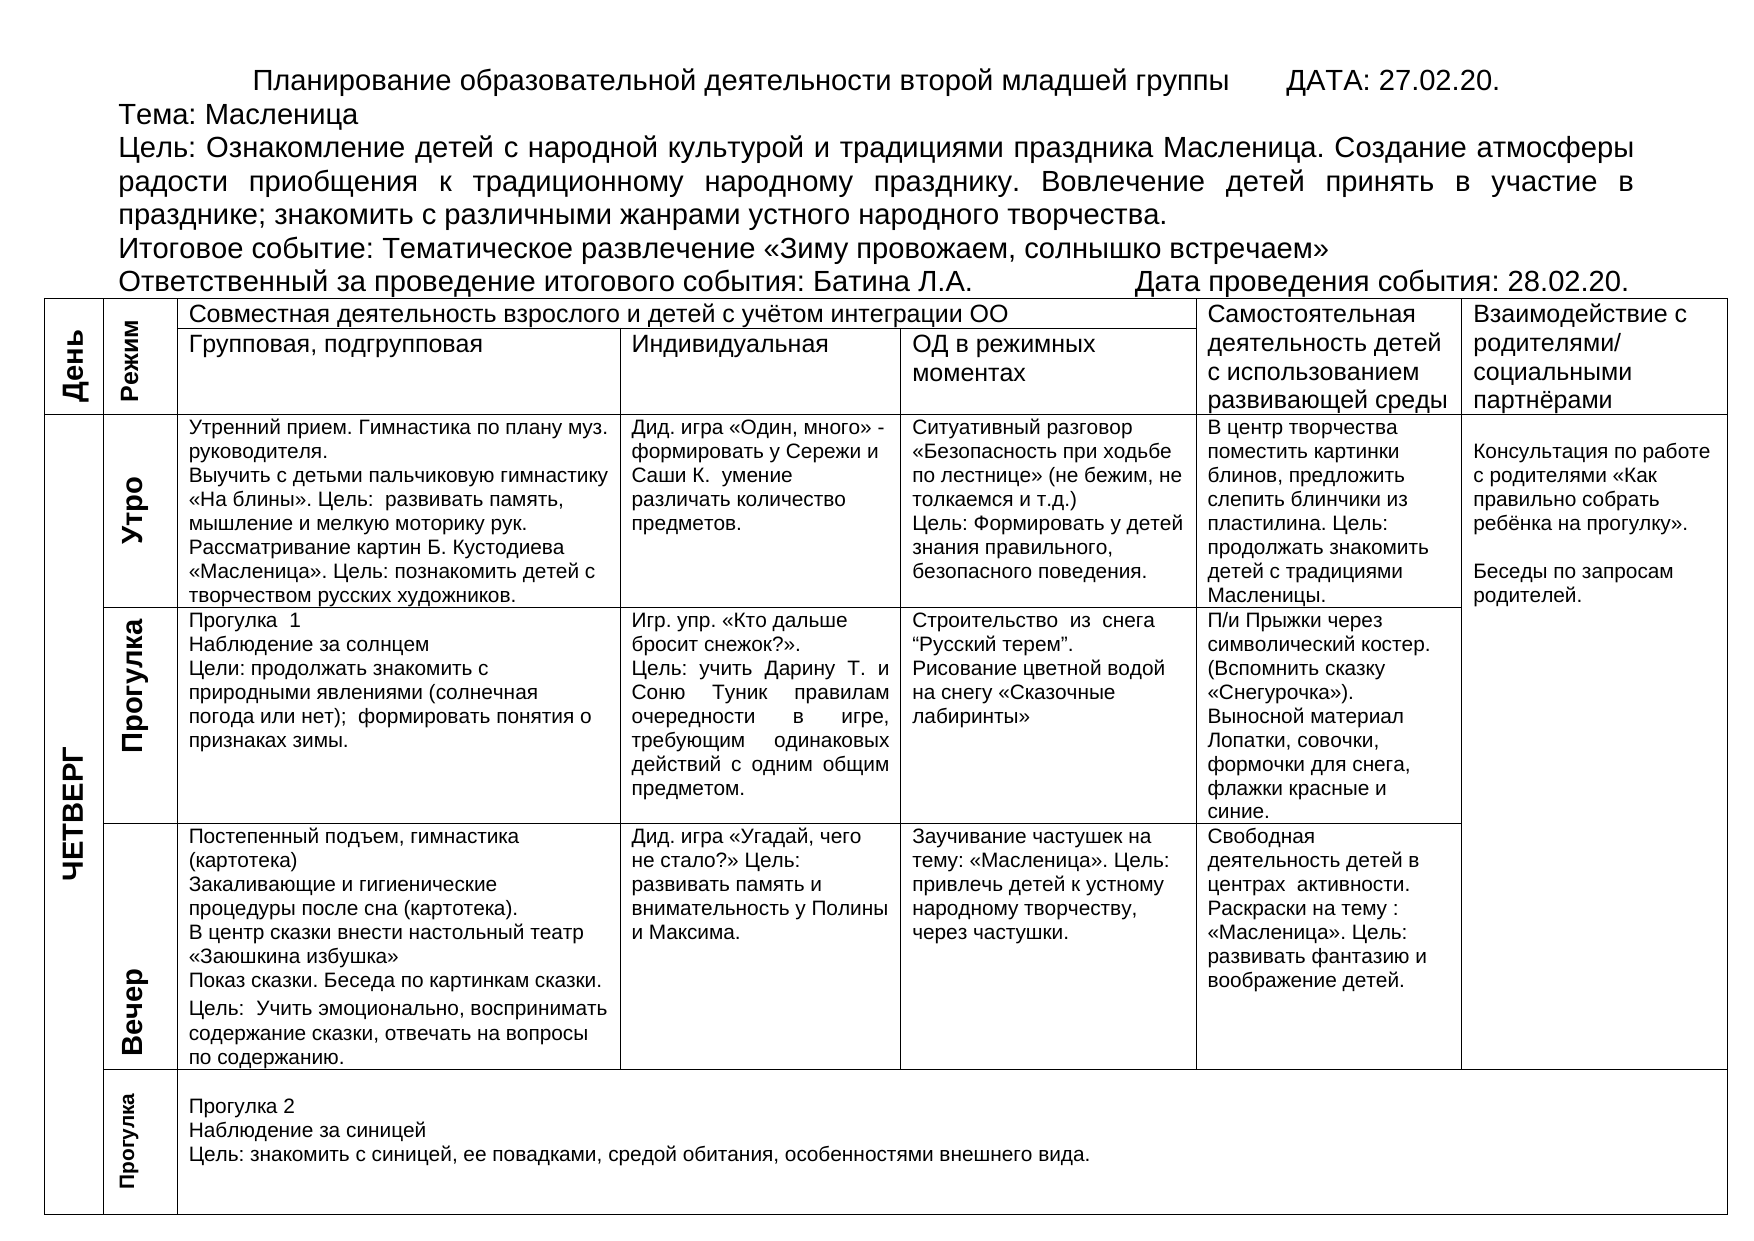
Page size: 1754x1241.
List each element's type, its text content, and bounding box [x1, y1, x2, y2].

table_cell Прогулка 2 Наблюдение за синицей Цель: знакомить с синицей, ее повадками, средой обитания, особенностями внешнего вида. [178, 1070, 1727, 1213]
table_cell В центр творчества поместить картинки блинов, предложить слепить блинчики из пластилина. Цель: продолжать знакомить детей с традициями Масленицы. [1197, 415, 1461, 607]
table_cell Консультация по работе с родителями «Как правильно собрать ребёнка на прогулку». Беседы по запросам родителей. [1462, 415, 1727, 1069]
text Ответственный за проведение итогового события: Батина Л.А. Дата проведения события: 28.02.20. [118, 264, 1636, 298]
table_cell Прогулка [104, 608, 177, 823]
text Тема: Масленица [118, 97, 1636, 130]
table_cell Постепенный подъем, гимнастика (картотека) Закаливающие и гигиенические процедуры после сна (картотека). В центр сказки внести настольный театр «Заюшкина избушка» Показ сказки. Беседа по картинкам сказки. Цель: Учить эмоционально, воспринимать содержание сказки, отвечать на вопросы по содержанию. [178, 824, 620, 1069]
table_cell Утро [104, 415, 177, 607]
table_header Совместная деятельность взрослого и детей с учётом интеграции ОО [178, 299, 1196, 328]
table_cell П/и Прыжки через символический костер. (Вспомнить сказку «Снегурочка»). Выносной материал Лопатки, совочки, формочки для снега, флажки красные и синие. [1197, 608, 1461, 823]
table_cell Заучивание частушек на тему: «Масленица». Цель: привлечь детей к устному народному творчеству, через частушки. [901, 824, 1196, 1069]
text Цель: Ознакомление детей с народной культурой и традициями праздника Масленица. Создание атмосферы радости приобщения к традиционному народному празднику. Вовлечение детей принять в участие в празднике; знакомить с различными жанрами устного народного творчества. [118, 130, 1636, 231]
table_cell Прогулка 1 Наблюдение за солнцем Цели: продолжать знакомить с природными явлениями (солнечная погода или нет); формировать понятия о признаках зимы. [178, 608, 620, 823]
table_cell Вечер [104, 824, 177, 1069]
table_cell Групповая, подгрупповая [178, 329, 620, 414]
table_header Режим [104, 299, 177, 414]
table_cell Прогулка [104, 1070, 177, 1213]
table_cell Игр. упр. «Кто дальше бросит снежок?». Цель: учить Дарину Т. и Соню Туник правилам очередности в игре, требующим одинаковых действий с одним общим предметом. [621, 608, 900, 823]
table_cell Утренний прием. Гимнастика по плану муз. руководителя. Выучить с детьми пальчиковую гимнастику «На блины». Цель: развивать память, мышление и мелкую моторику рук. Рассматривание картин Б. Кустодиева «Масленица». Цель: познакомить детей с творчеством русских художников. [178, 415, 620, 607]
table_header День [45, 299, 103, 414]
text Планирование образовательной деятельности второй младшей группы ДАТА: 27.02.20. [118, 63, 1636, 97]
table_cell Дид. игра «Угадай, чего не стало?» Цель: развивать память и внимательность у Полины и Максима. [621, 824, 900, 1069]
table_cell Свободная деятельность детей в центрах активности. Раскраски на тему : «Масленица». Цель: развивать фантазию и воображение детей. [1197, 824, 1461, 1069]
table_header Самостоятельная деятельность детей с использованием развивающей среды [1197, 299, 1461, 414]
table_cell ЧЕТВЕРГ [45, 415, 103, 1213]
table_cell Индивидуальная [621, 329, 900, 414]
table_cell Ситуативный разговор «Безопасность при ходьбе по лестнице» (не бежим, не толкаемся и т.д.) Цель: Формировать у детей знания правильного, безопасного поведения. [901, 415, 1196, 607]
table_header Взаимодействие с родителями/ социальными партнёрами [1462, 299, 1727, 414]
table_cell Дид. игра «Один, много» - формировать у Сережи и Саши К. умение различать количество предметов. [621, 415, 900, 607]
text Итоговое событие: Тематическое развлечение «Зиму провожаем, солнышко встречаем» [118, 231, 1636, 264]
table_cell Строительство из снега “Русский терем”. Рисование цветной водой на снегу «Сказочные лабиринты» [901, 608, 1196, 823]
table_cell ОД в режимных моментах [901, 329, 1196, 414]
